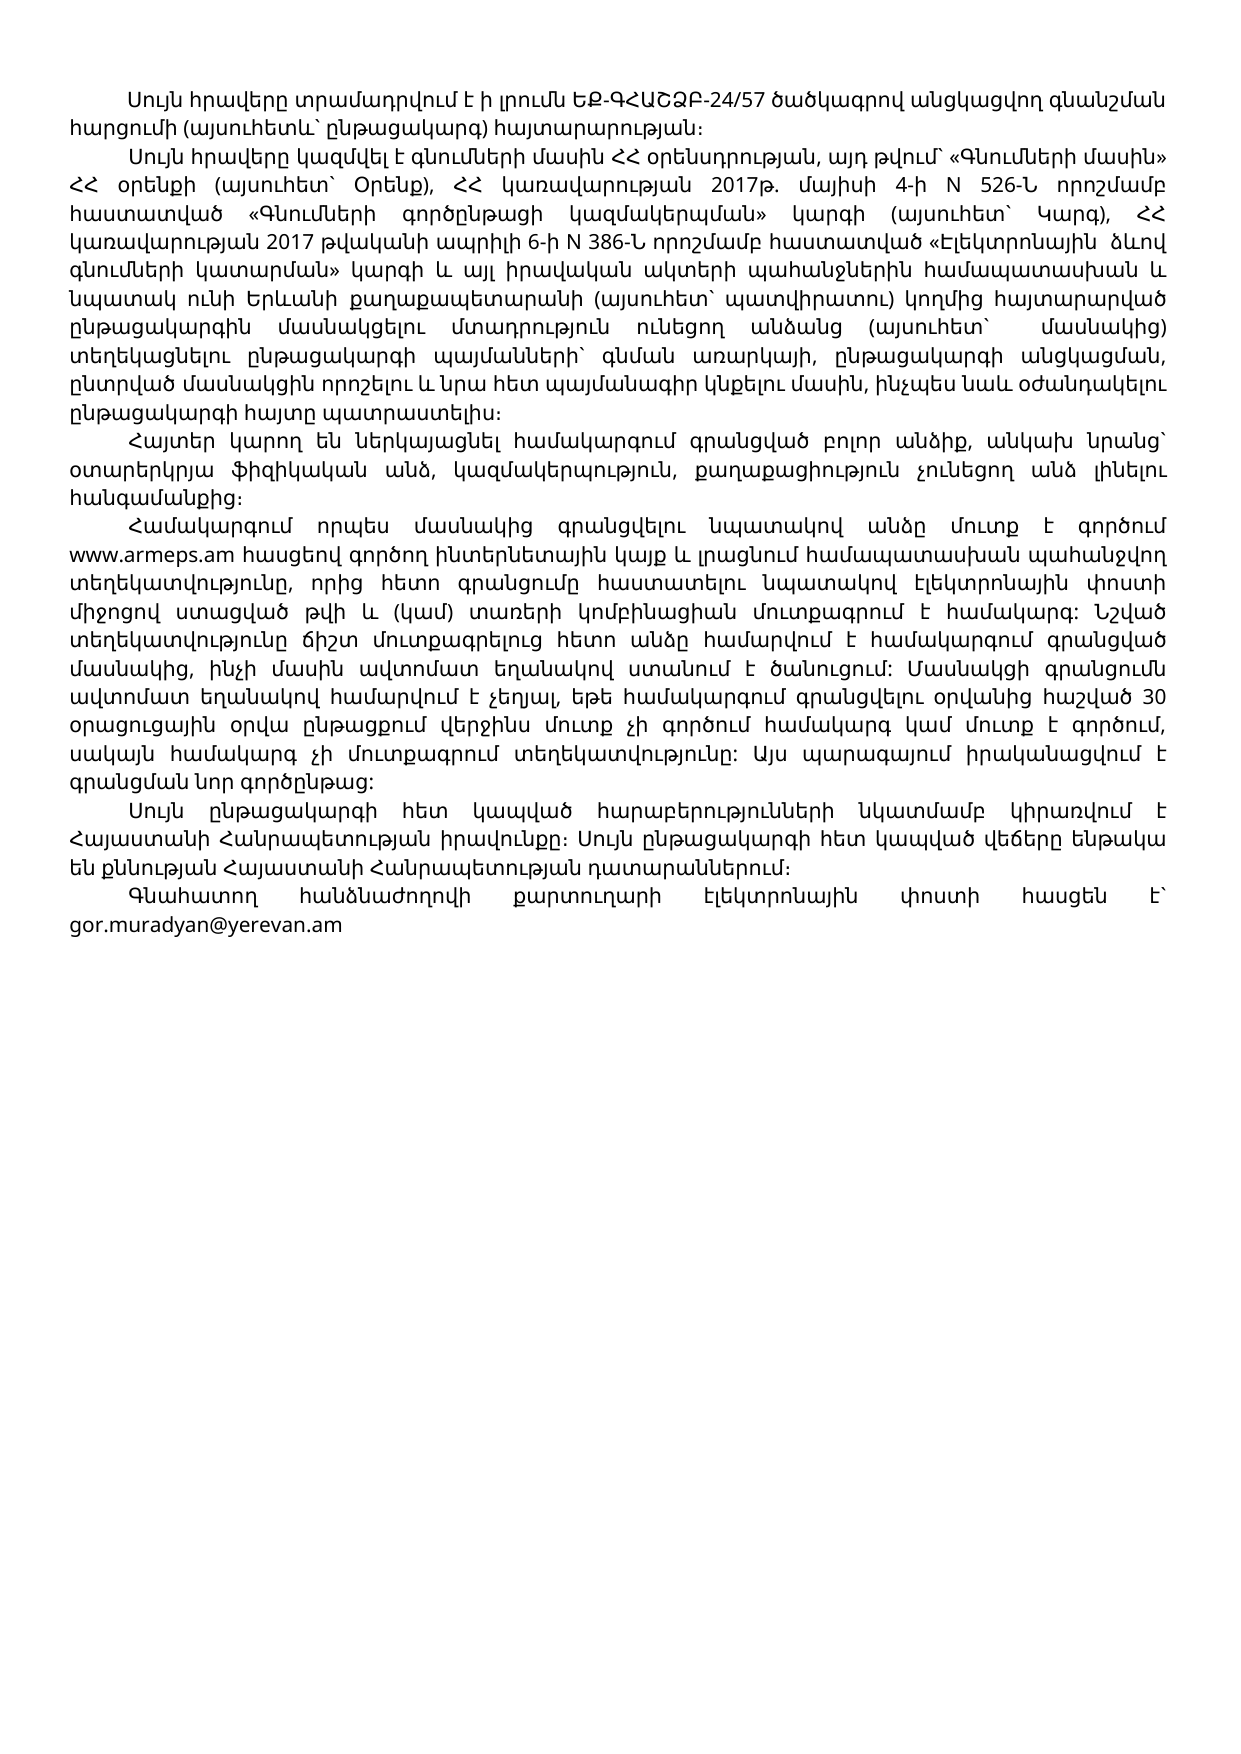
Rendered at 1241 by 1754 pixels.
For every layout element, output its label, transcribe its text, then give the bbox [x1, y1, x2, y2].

text Հայտեր կարող են ներկայացնել համակարգում գրանցված բոլոր անձիք, անկախ նրանց` օտարերկրյա ֆիզիկական անձ, կազմակերպություն, քաղաքացիություն չունեցող անձ լինելու հանգամանքից։ [69, 426, 1167, 512]
text Սույն ընթացակարգի հետ կապված հարաբերությունների նկատմամբ կիրառվում է Հայաստանի Հանրապետության իրավունքը։ Սույն ընթացակարգի հետ կապված վեճերը ենթակա են քննության Հայաստանի Հանրապետության դատարաններում։ [69, 796, 1167, 881]
text Համակարգում որպես մասնակից գրանցվելու նպատակով անձը մուտք է գործում www.armeps.am հասցեով գործող ինտերնետային կայք և լրացնում համապատասխան պահանջվող տեղեկատվությունը, որից հետո գրանցումը հաստատելու նպատակով էլեկտրոնային փոստի միջոցով ստացված թվի և (կամ) տառերի կոմբինացիան մուտքագրում է համակարգ: Նշված տեղեկատվությունը ճիշտ մուտքագրելուց հետո անձը համարվում է համակարգում գրանցված մասնակից, ինչի մասին ավտոմատ եղանակով ստանում է ծանուցում: Մասնակցի գրանցումն ավտոմատ եղանակով համարվում է չեղյալ, եթե համակարգում գրանցվելու օրվանից հաշված 30 օրացուցային օրվա ընթացքում վերջինս մուտք չի գործում համակարգ կամ մուտք է գործում, սակայն համակարգ չի մուտքագրում տեղեկատվությունը: Այս պարագայում իրականացվում է գրանցման նոր գործընթաց: [69, 512, 1167, 796]
text Գնահատող հանձնաժողովի քարտուղարի էլեկտրոնային փոստի հասցեն է` gor.muradyan@yerevan.am [69, 881, 1167, 938]
text Սույն հրավերը տրամադրվում է ի լրումն ԵՔ-ԳՀԱՇՁԲ-24/57 ծածկագրով անցկացվող գնանշման հարցումի (այսուհետև` ընթացակարգ) հայտարարության։ [69, 85, 1167, 142]
text Սույն հրավերը կազմվել է գնումների մասին ՀՀ օրենսդրության, այդ թվում` «Գնումների մասին» ՀՀ օրենքի (այսուհետ` Օրենք), ՀՀ կառավարության 2017թ. մայիսի 4-ի N 526-Ն որոշմամբ հաստատված «Գնումների գործընթացի կազմակերպման» կարգի (այսուհետ` Կարգ), ՀՀ կառավարության 2017 թվականի ապրիլի 6-ի N 386-Ն որոշմամբ հաստատված «Էլեկտրոնային ձևով գնումների կատարման» կարգի և այլ իրավական ակտերի պահանջներին համապատասխան և նպատակ ունի Երևանի քաղաքապետարանի (այսուհետ` պատվիրատու) կողմից հայտարարված ընթացակարգին մասնակցելու մտադրություն ունեցող անձանց (այսուհետ` մասնակից) տեղեկացնելու ընթացակարգի պայմանների` գնման առարկայի, ընթացակարգի անցկացման, ընտրված մասնակցին որոշելու և նրա հետ պայմանագիր կնքելու մասին, ինչպես նաև օժանդակելու ընթացակարգի հայտը պատրաստելիս։ [69, 142, 1167, 426]
